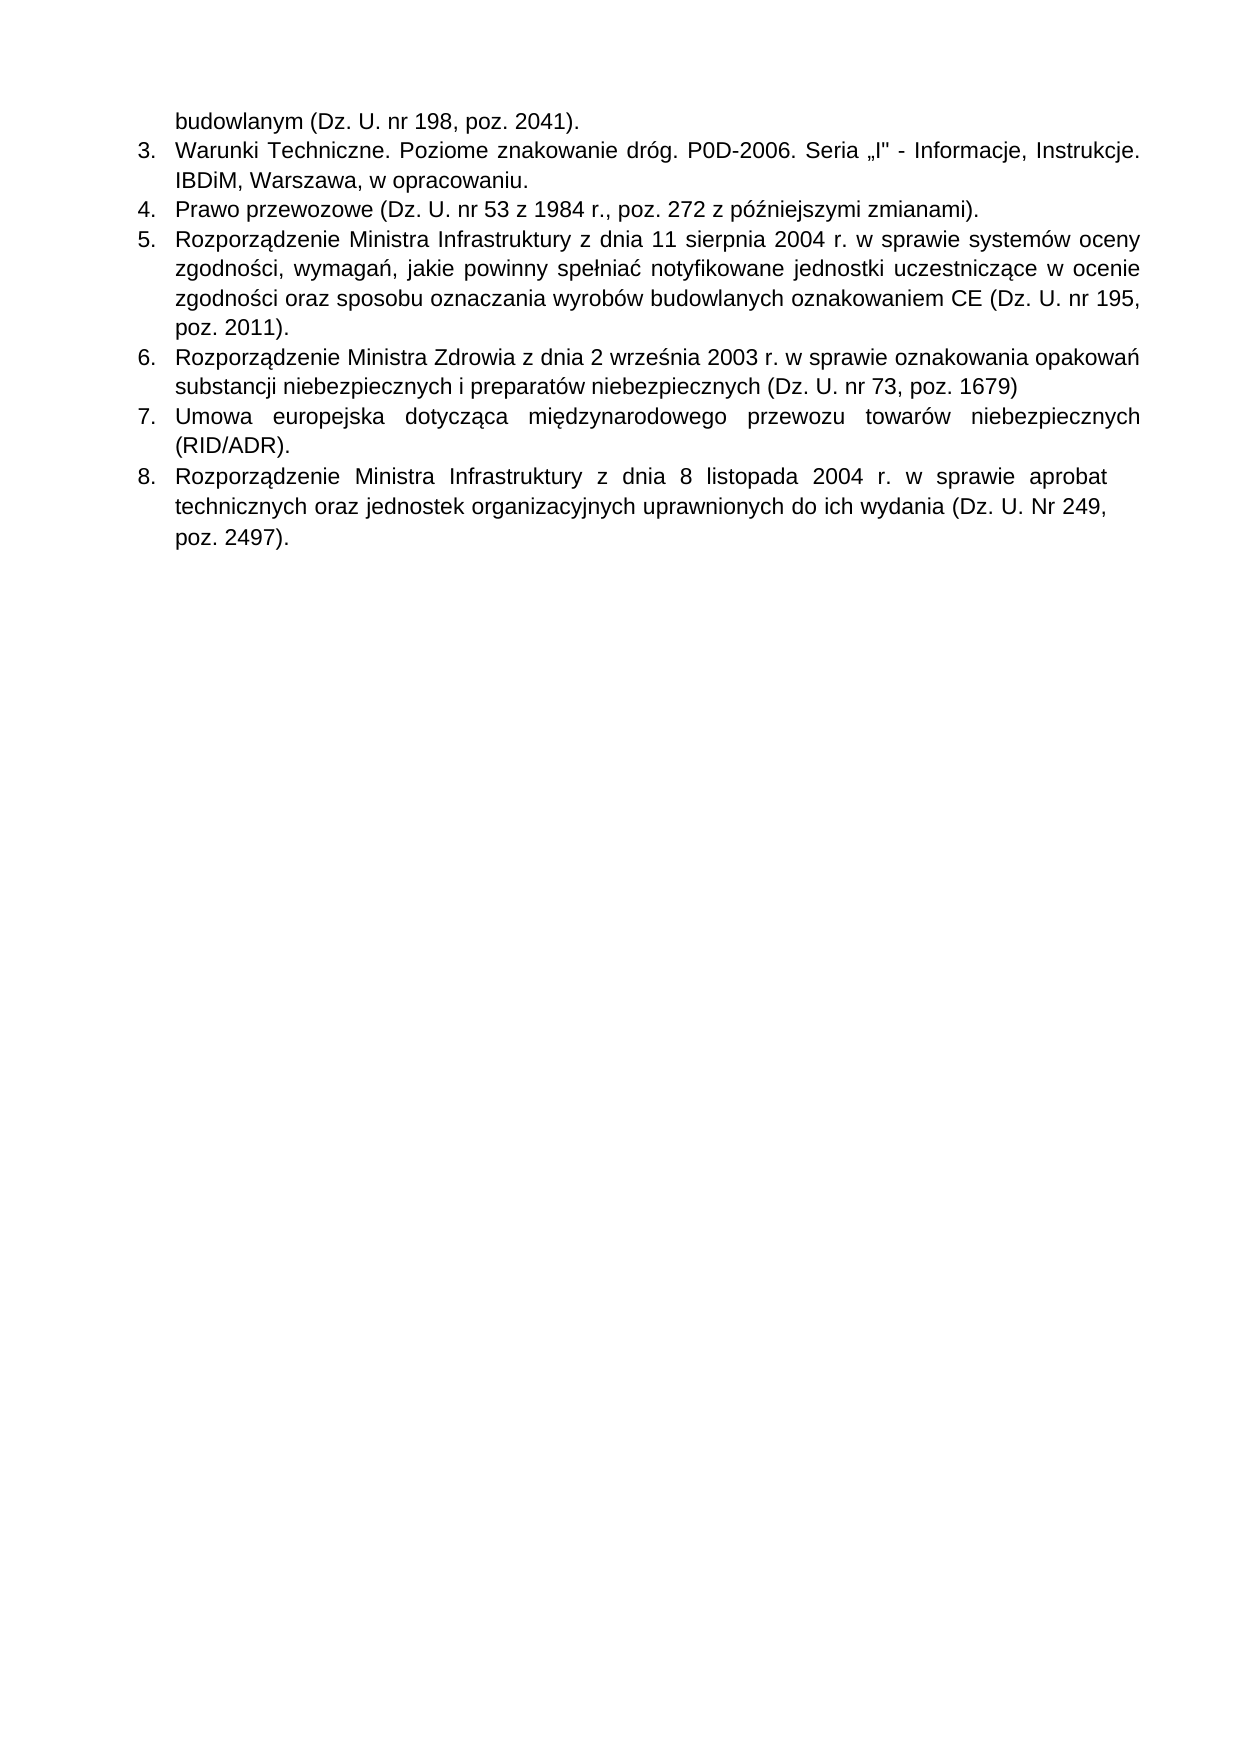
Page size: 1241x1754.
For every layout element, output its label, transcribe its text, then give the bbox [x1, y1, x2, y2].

list Rozporządzenie Ministra Zdrowia z dnia 2 września 2003 r. w sprawie oznakowania opakowań substancji niebezpiecznych i preparatów niebezpiecznych (Dz. U. nr 73, poz. 1679) [137, 342, 1141, 401]
list Rozporządzenie Ministra Infrastruktury z dnia 11 sierpnia 2004 r. w sprawie systemów oceny zgodności, wymagań, jakie powinny spełniać notyfikowane jednostki uczestniczące w ocenie zgodności oraz sposobu oznaczania wyrobów budowlanych oznakowaniem CE (Dz. U. nr 195, poz. 2011). [137, 224, 1141, 342]
list Warunki Techniczne. Poziome znakowanie dróg. P0D-2006. Seria „I" - Informacje, Instrukcje. IBDiM, Warszawa, w opracowaniu. [137, 135, 1141, 194]
list Umowa europejska dotycząca międzynarodowego przewozu towarów niebezpiecznych (RID/ADR). [137, 401, 1141, 460]
list Prawo przewozowe (Dz. U. nr 53 z 1984 r., poz. 272 z późniejszymi zmianami). [137, 194, 1143, 224]
list Rozporządzenie Ministra Infrastruktury z dnia 8 listopada 2004 r. w sprawie aprobat technicznych oraz jednostek organizacyjnych uprawnionych do ich wydania (Dz. U. Nr 249, poz. 2497). [137, 460, 1108, 551]
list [137, 106, 1141, 135]
